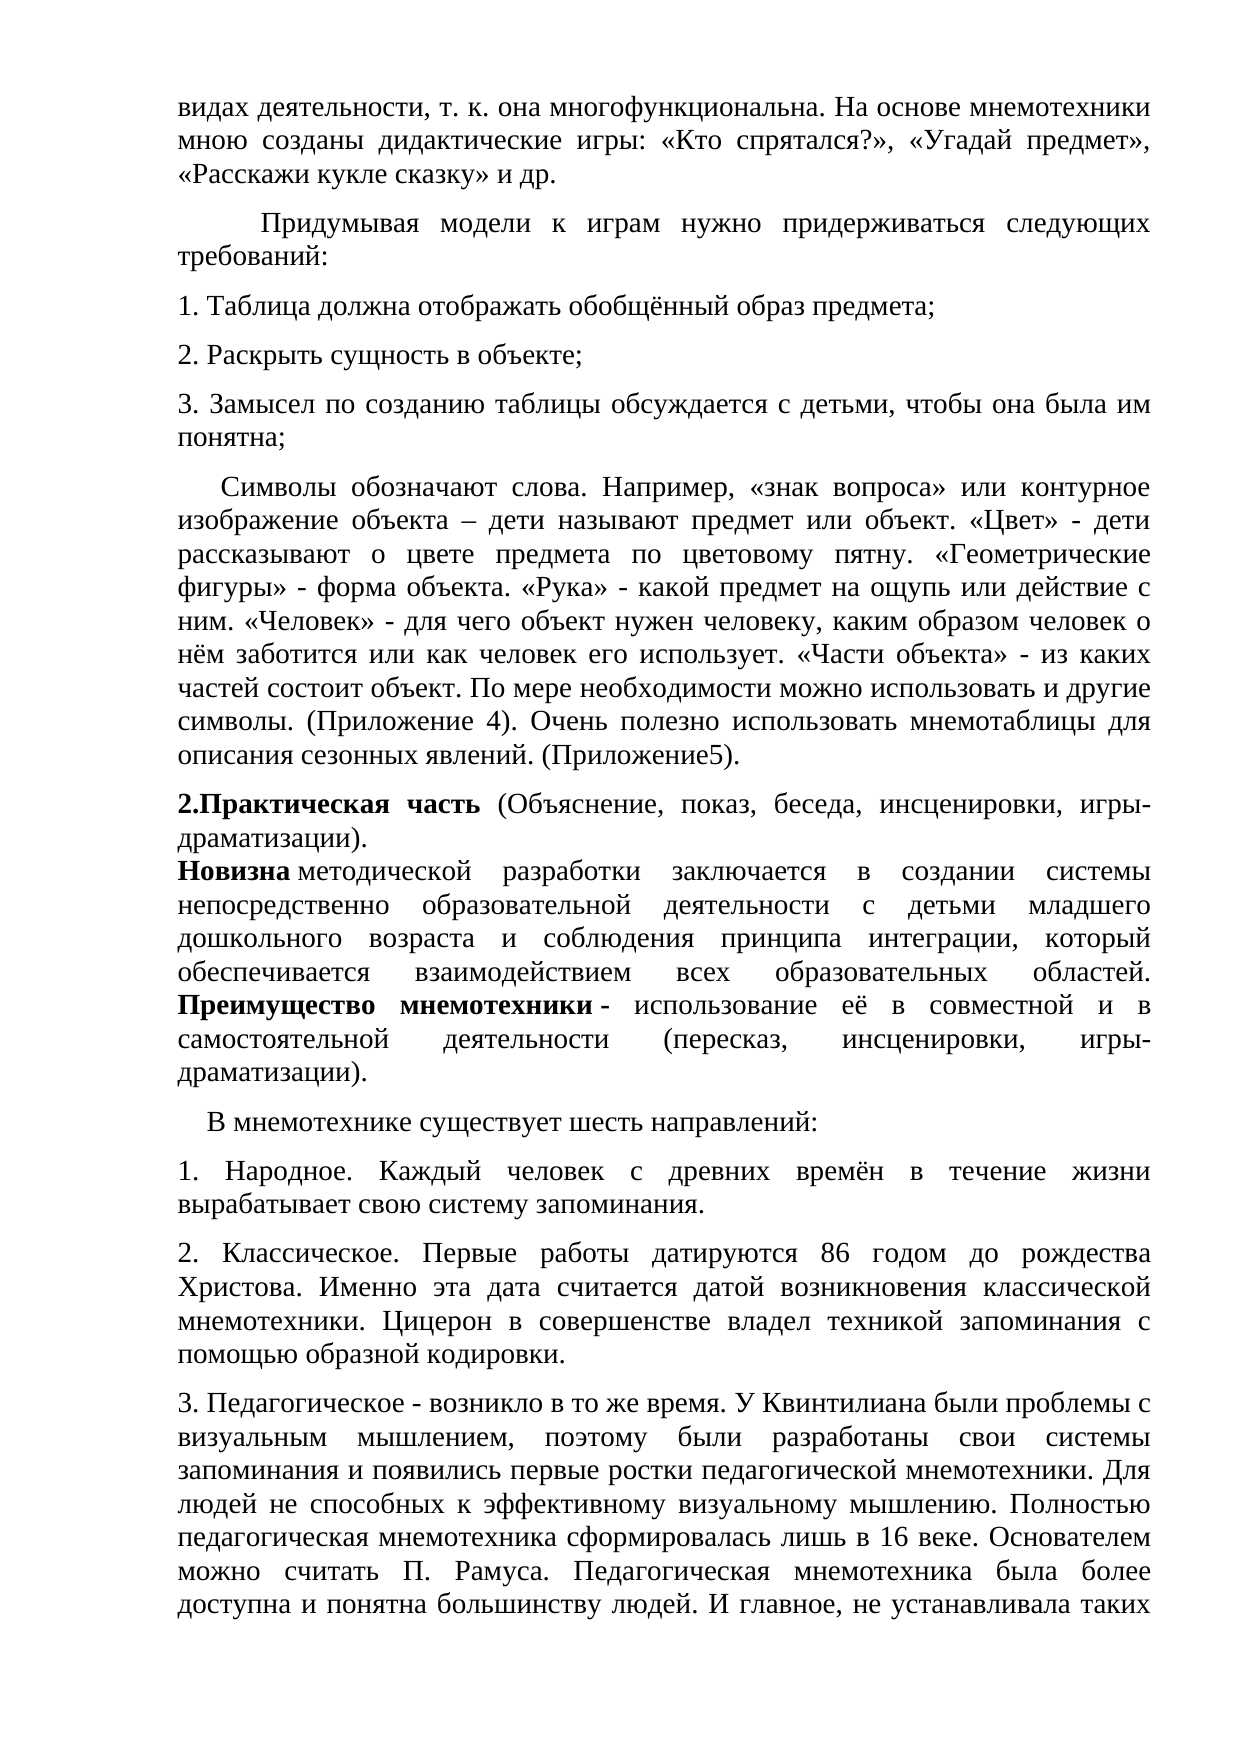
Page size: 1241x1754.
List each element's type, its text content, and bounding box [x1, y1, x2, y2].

text В мнемотехнике существует шесть направлений: [177, 1104, 1152, 1137]
text 2. Классическое. Первые работы датируются 86 годом до рождества Христова. Именно эта дата считается датой возникновения классической мнемотехники. Цицерон в совершенстве владел техникой запоминания с помощью образной кодировки. [177, 1236, 1152, 1370]
text Символы обозначают слова. Например, «знак вопроса» или контурное изображение объекта – дети называют предмет или объект. «Цвет» - дети рассказывают о цвете предмета по цветовому пятну. «Геометрические фигуры» - форма объекта. «Рука» - какой предмет на ощупь или действие с ним. «Человек» - для чего объект нужен человеку, каким образом человек о нём заботится или как человек его использует. «Части объекта» - из каких частей состоит объект. По мере необходимости можно использовать и другие символы. (Приложение 4). Очень полезно использовать мнемотаблицы для описания сезонных явлений. (Приложение5). [177, 469, 1152, 771]
text 3. Замысел по созданию таблицы обсуждается с детьми, чтобы она была им понятна; [177, 386, 1152, 453]
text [177, 89, 1152, 189]
text 1. Народное. Каждый человек с древних времён в течение жизни вырабатывает свою систему запоминания. [177, 1153, 1152, 1220]
text Придумывая модели к играм нужно придерживаться следующих требований: [177, 205, 1152, 272]
text 1. Таблица должна отображать обобщённый образ предмета; [177, 288, 1152, 321]
text Новизна методической разработки заключается в создании системы непосредственно образовательной деятельности с детьми младшего дошкольного возраста и соблюдения принципа интеграции, который обеспечивается взаимодействием всех образовательных областей. Преимущество мнемотехники - использование её в совместной и в самостоятельной деятельности (пересказ, инсценировки, игры-драматизации). [177, 853, 1152, 1088]
text 2. Раскрыть сущность в объекте; [177, 337, 1152, 370]
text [177, 1385, 1152, 1620]
text 2.Практическая часть (Объяснение, показ, беседа, инсценировки, игры-драматизации). [177, 786, 1152, 853]
